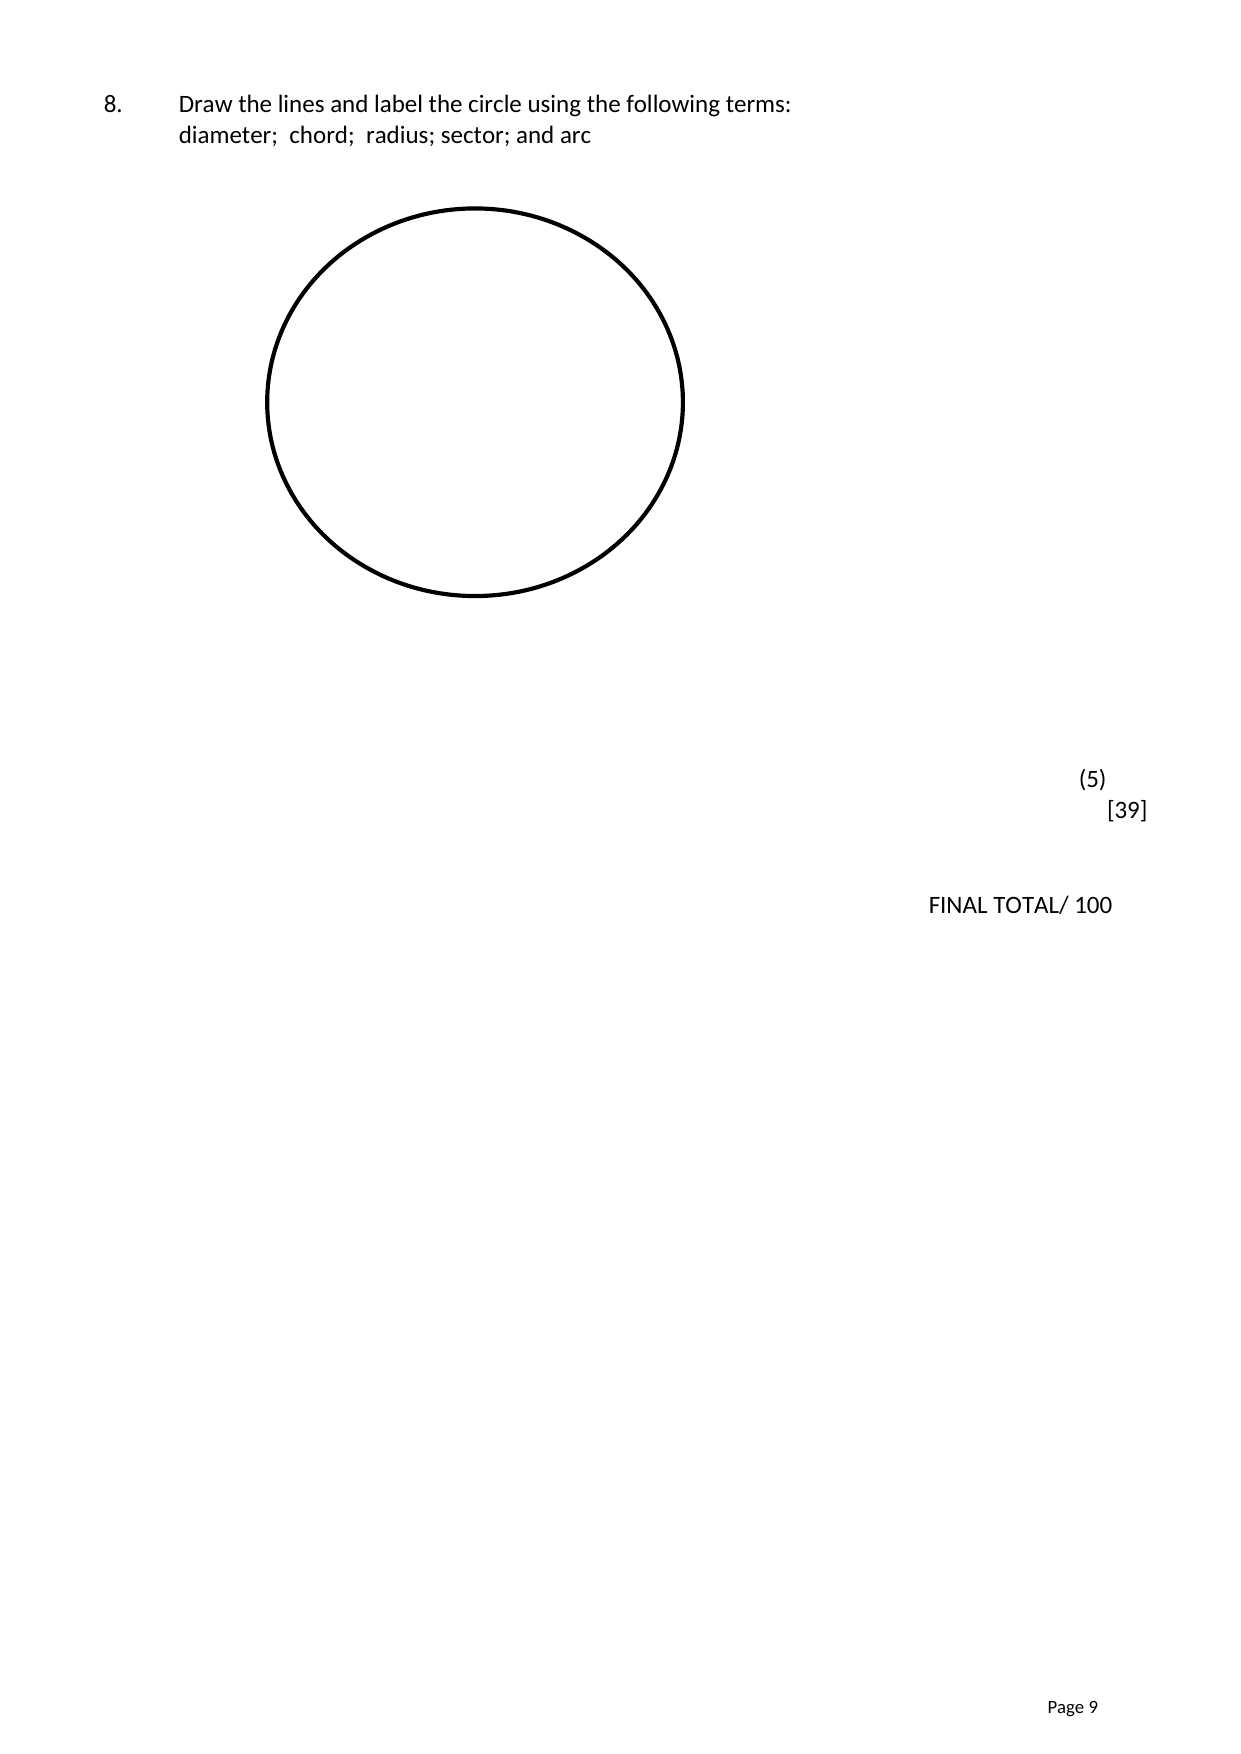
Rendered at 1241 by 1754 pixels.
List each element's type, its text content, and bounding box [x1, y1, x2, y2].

text [39] [103, 794, 1152, 825]
text diameter; chord; radius; sector; and arc [103, 119, 1152, 150]
text FINAL TOTAL/ 100 [103, 889, 1152, 920]
text (5) [103, 764, 1152, 794]
text 8. Draw the lines and label the circle using the following terms: [103, 89, 1152, 119]
